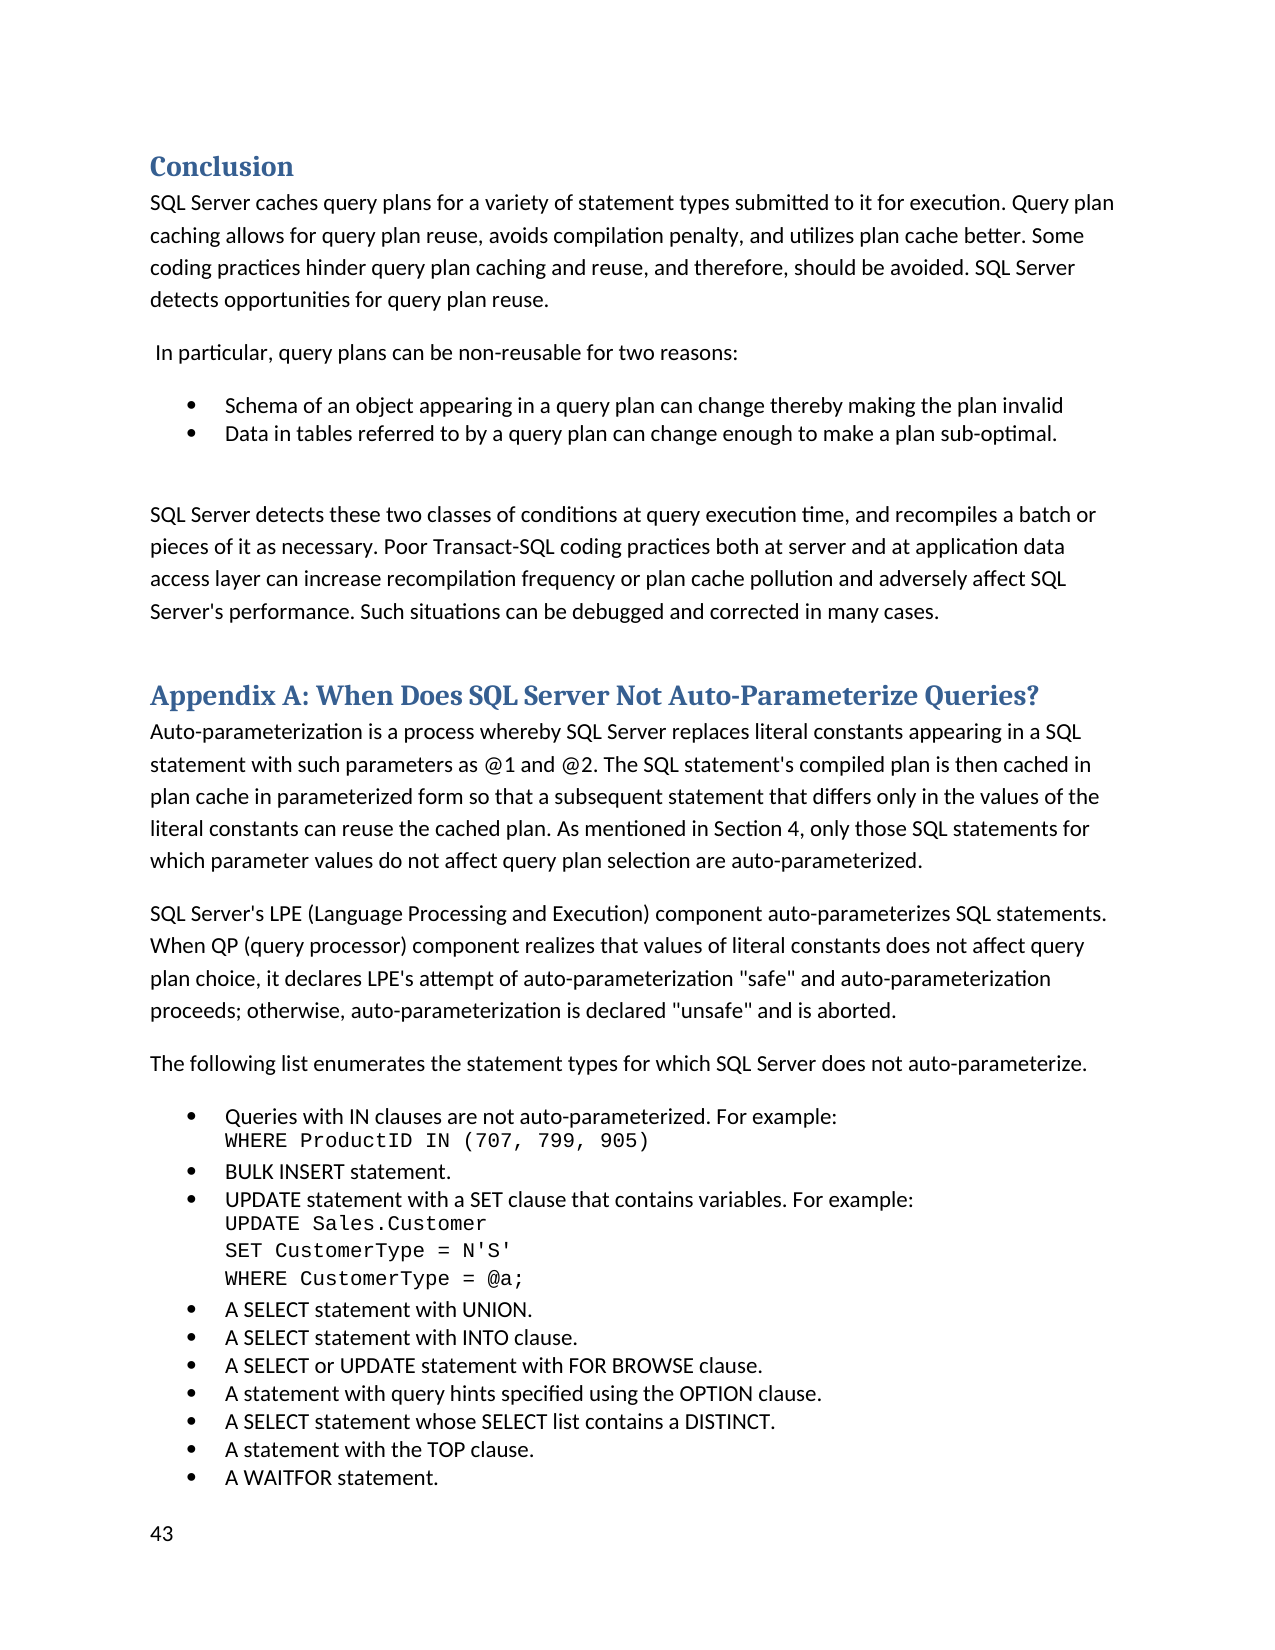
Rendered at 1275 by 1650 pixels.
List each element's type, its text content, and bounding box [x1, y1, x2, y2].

list UPDATE Sales.Customer [225, 1213, 1125, 1237]
list A SELECT statement with INTO clause. [187, 1323, 1125, 1351]
list A statement with the TOP clause. [187, 1435, 1125, 1463]
list A SELECT statement whose SELECT list contains a DISTINCT. [187, 1407, 1125, 1435]
list WHERE CustomerType = @a; [225, 1267, 1125, 1291]
text SQL Server's LPE (Language Processing and Execution) component auto-parameterizes SQL statements. When QP (query processor) component realizes that values of literal constants does not affect query plan choice, it declares LPE's attempt of auto-parameterization "safe" and auto-parameterization proceeds; otherwise, auto-parameterization is declared "unsafe" and is aborted. [150, 899, 1125, 1024]
subtitle Conclusion [150, 150, 1125, 183]
list A statement with query hints specified using the OPTION clause. [187, 1379, 1125, 1407]
text Auto-parameterization is a process whereby SQL Server replaces literal constants appearing in a SQL statement with such parameters as @1 and @2. The SQL statement's compiled plan is then cached in plan cache in parameterized form so that a subsequent statement that differs only in the values of the literal constants can reuse the cached plan. As mentioned in Section 4, only those SQL statements for which parameter values do not affect query plan selection are auto-parameterized. [150, 717, 1125, 874]
list WHERE ProductID IN (707, 799, 905) [225, 1130, 1125, 1153]
text SQL Server caches query plans for a variety of statement types submitted to it for execution. Query plan caching allows for query plan reuse, avoids compilation penalty, and utilizes plan cache better. Some coding practices hinder query plan caching and reuse, and therefore, should be avoided. SQL Server detects opportunities for query plan reuse. [150, 188, 1125, 313]
list BULK INSERT statement. [187, 1157, 1125, 1185]
text The following list enumerates the statement types for which SQL Server does not auto-parameterize. [150, 1049, 1125, 1077]
subtitle Appendix A: When Does SQL Server Not Auto-Parameterize Queries? [150, 679, 1125, 712]
list Queries with IN clauses are not auto-parameterized. For example: [187, 1102, 1125, 1130]
list Data in tables referred to by a query plan can change enough to make a plan sub-optimal. [187, 419, 1125, 447]
list A WAITFOR statement. [187, 1463, 1125, 1491]
list Schema of an object appearing in a query plan can change thereby making the plan invalid [187, 391, 1125, 419]
list A SELECT statement with UNION. [187, 1295, 1125, 1323]
text SQL Server detects these two classes of conditions at query execution time, and recompiles a batch or pieces of it as necessary. Poor Transact-SQL coding practices both at server and at application data access layer can increase recompilation frequency or plan cache pollution and adversely affect SQL Server's performance. Such situations can be debugged and corrected in many cases. [150, 500, 1125, 625]
text In particular, query plans can be non-reusable for two reasons: [150, 338, 1125, 366]
list A SELECT or UPDATE statement with FOR BROWSE clause. [187, 1351, 1125, 1379]
list UPDATE statement with a SET clause that contains variables. For example: [187, 1185, 1125, 1213]
list SET CustomerType = N'S' [225, 1240, 1125, 1264]
